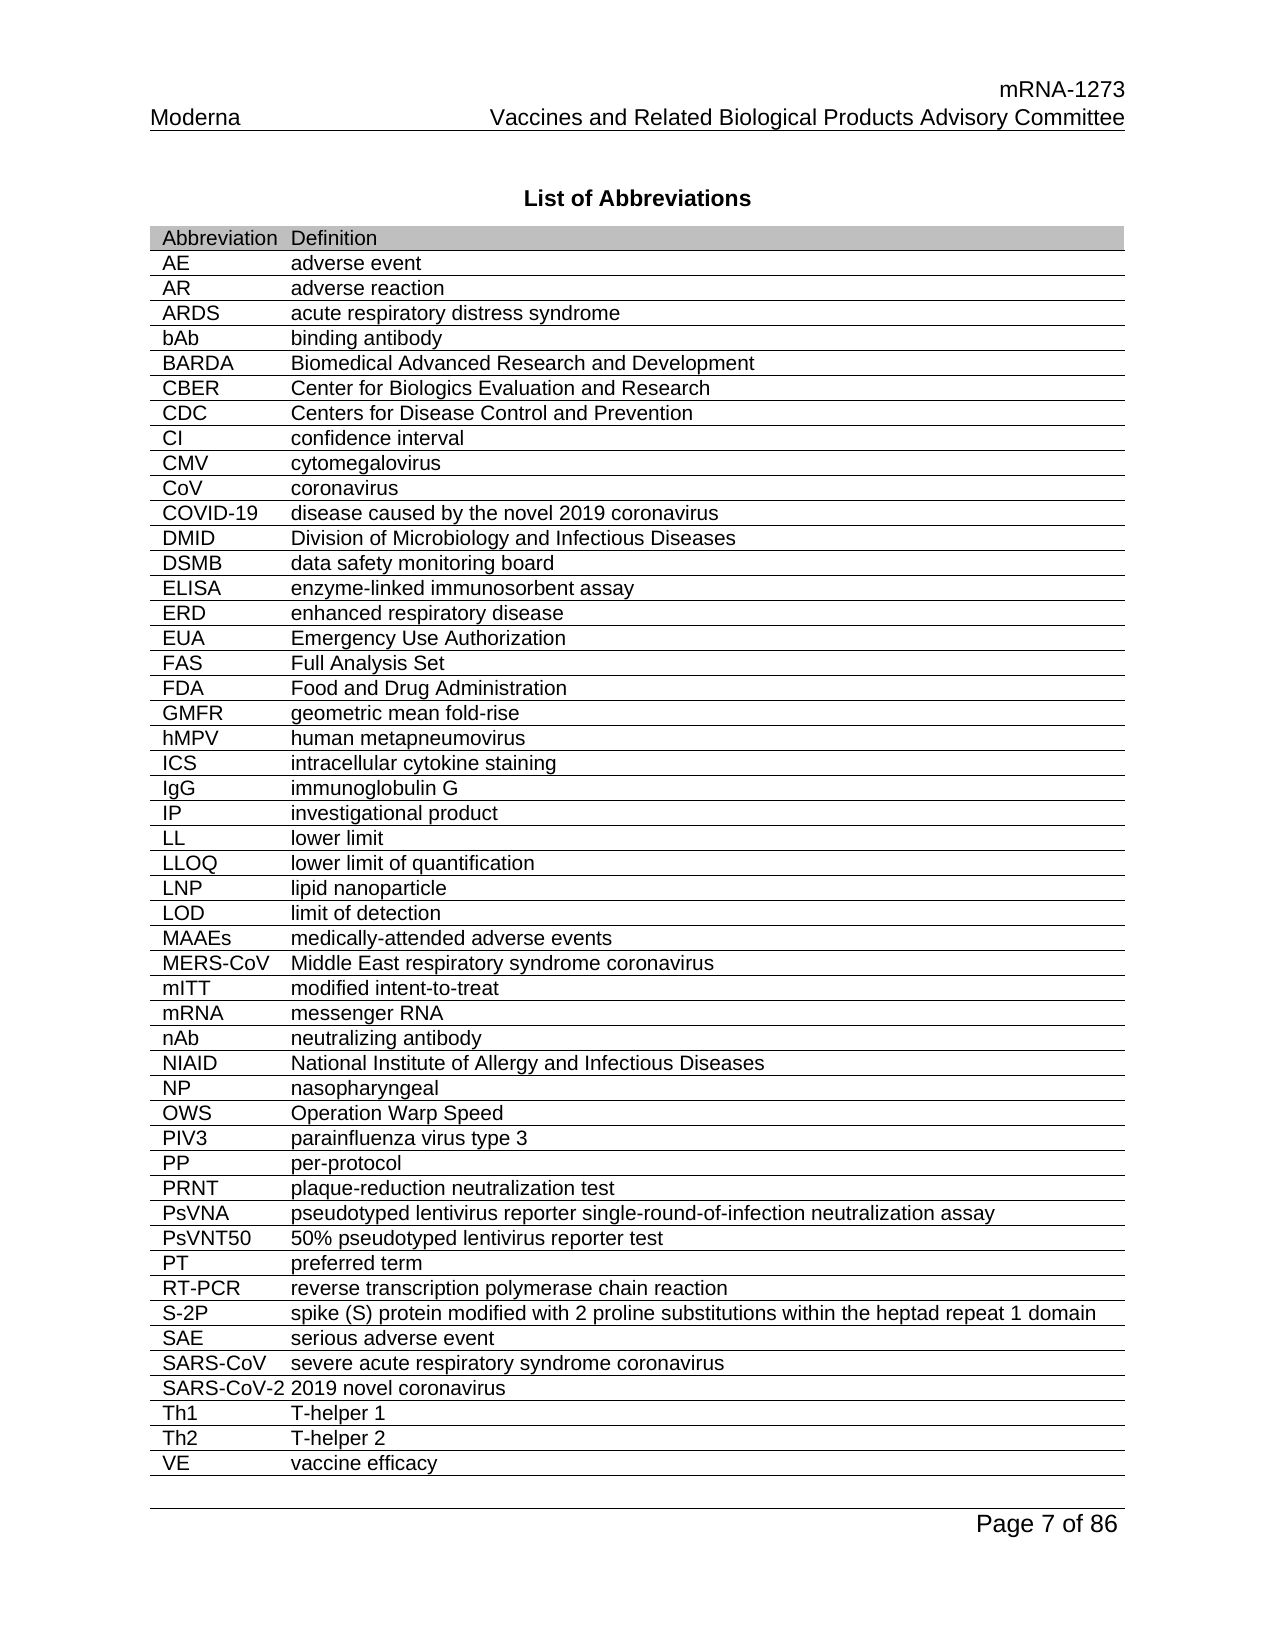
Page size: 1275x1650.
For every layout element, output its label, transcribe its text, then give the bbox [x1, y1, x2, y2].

table_cell medically-attended adverse events [291, 926, 1124, 950]
table_cell binding antibody [291, 326, 1124, 350]
table_cell hMPV [150, 726, 291, 750]
table_cell S-2P [150, 1301, 291, 1325]
table_cell NIAID [150, 1051, 291, 1075]
table_cell enzyme-linked immunosorbent assay [291, 576, 1124, 600]
table_cell AR [150, 276, 291, 300]
table_cell cytomegalovirus [291, 451, 1124, 475]
table_cell disease caused by the novel 2019 coronavirus [291, 501, 1124, 525]
table_cell DMID [150, 526, 291, 550]
table_cell ICS [150, 751, 291, 775]
table_cell CDC [150, 401, 291, 425]
table_cell confidence interval [291, 426, 1124, 450]
table_cell spike (S) protein modified with 2 proline substitutions within the heptad repeat 1 domain [291, 1301, 1124, 1325]
table_cell Emergency Use Authorization [291, 626, 1124, 650]
table_cell parainfluenza virus type 3 [291, 1126, 1124, 1150]
table_cell Th1 [150, 1401, 291, 1425]
table_cell human metapneumovirus [291, 726, 1124, 750]
table_cell T-helper 2 [291, 1426, 1124, 1450]
table_header Definition [291, 226, 1124, 250]
table_cell CoV [150, 476, 291, 500]
table_cell Operation Warp Speed [291, 1101, 1124, 1125]
table_cell data safety monitoring board [291, 551, 1124, 575]
table_cell mITT [150, 976, 291, 1000]
table_cell IP [150, 801, 291, 825]
table_cell nAb [150, 1026, 291, 1050]
table_cell LOD [150, 901, 291, 925]
table_cell PsVNA [150, 1201, 291, 1225]
table_cell serious adverse event [291, 1326, 1124, 1350]
table_cell ARDS [150, 301, 291, 325]
table_cell Center for Biologics Evaluation and Research [291, 376, 1124, 400]
table_cell Th2 [150, 1426, 291, 1450]
table_cell Middle East respiratory syndrome coronavirus [291, 951, 1124, 975]
table_cell coronavirus [291, 476, 1124, 500]
table_cell CI [150, 426, 291, 450]
table_cell BARDA [150, 351, 291, 375]
table_cell IgG [150, 776, 291, 800]
table_cell PsVNT50 [150, 1226, 291, 1250]
table_cell MAAEs [150, 926, 291, 950]
table_cell Centers for Disease Control and Prevention [291, 401, 1124, 425]
table_cell PRNT [150, 1176, 291, 1200]
table_cell SAE [150, 1326, 291, 1350]
table_cell GMFR [150, 701, 291, 725]
table_cell SARS-CoV [150, 1351, 291, 1375]
table_cell MERS-CoV [150, 951, 291, 975]
table_cell PP [150, 1151, 291, 1175]
table_cell National Institute of Allergy and Infectious Diseases [291, 1051, 1124, 1075]
table_cell vaccine efficacy [291, 1451, 1124, 1475]
table_cell CBER [150, 376, 291, 400]
table_cell intracellular cytokine staining [291, 751, 1124, 775]
table_cell plaque-reduction neutralization test [291, 1176, 1124, 1200]
table_cell LL [150, 826, 291, 850]
table_cell adverse reaction [291, 276, 1124, 300]
table_cell ELISA [150, 576, 291, 600]
table_cell preferred term [291, 1251, 1124, 1275]
table_cell Full Analysis Set [291, 651, 1124, 675]
table_cell geometric mean fold-rise [291, 701, 1124, 725]
table_cell AE [150, 251, 291, 275]
table_cell Food and Drug Administration [291, 676, 1124, 700]
table_cell lower limit [291, 826, 1124, 850]
table_cell COVID-19 [150, 501, 291, 525]
table_cell OWS [150, 1101, 291, 1125]
table_cell neutralizing antibody [291, 1026, 1124, 1050]
table_cell RT-PCR [150, 1276, 291, 1300]
table_cell bAb [150, 326, 291, 350]
table_cell PT [150, 1251, 291, 1275]
table_cell FDA [150, 676, 291, 700]
table_cell lipid nanoparticle [291, 876, 1124, 900]
table_header Abbreviation [150, 226, 291, 250]
table_cell NP [150, 1076, 291, 1100]
table_cell EUA [150, 626, 291, 650]
table_cell acute respiratory distress syndrome [291, 301, 1124, 325]
table_cell severe acute respiratory syndrome coronavirus [291, 1351, 1124, 1375]
table_cell 2019 novel coronavirus [291, 1376, 1124, 1400]
table_cell Biomedical Advanced Research and Development [291, 351, 1124, 375]
table_cell ERD [150, 601, 291, 625]
table_cell per-protocol [291, 1151, 1124, 1175]
list List of Abbreviations [150, 185, 1125, 211]
table_cell limit of detection [291, 901, 1124, 925]
table_cell messenger RNA [291, 1001, 1124, 1025]
table_cell LLOQ [150, 851, 291, 875]
table_cell 50% pseudotyped lentivirus reporter test [291, 1226, 1124, 1250]
table_cell Division of Microbiology and Infectious Diseases [291, 526, 1124, 550]
table_cell DSMB [150, 551, 291, 575]
table_cell nasopharyngeal [291, 1076, 1124, 1100]
table_cell enhanced respiratory disease [291, 601, 1124, 625]
table_cell LNP [150, 876, 291, 900]
table_cell SARS-CoV-2 [150, 1376, 291, 1400]
table_cell PIV3 [150, 1126, 291, 1150]
table_cell T-helper 1 [291, 1401, 1124, 1425]
table_cell reverse transcription polymerase chain reaction [291, 1276, 1124, 1300]
table_cell immunoglobulin G [291, 776, 1124, 800]
table_cell adverse event [291, 251, 1124, 275]
table_cell VE [150, 1451, 291, 1475]
table_cell investigational product [291, 801, 1124, 825]
table_cell mRNA [150, 1001, 291, 1025]
table_cell FAS [150, 651, 291, 675]
table_cell CMV [150, 451, 291, 475]
table_cell modified intent-to-treat [291, 976, 1124, 1000]
table_cell pseudotyped lentivirus reporter single-round-of-infection neutralization assay [291, 1201, 1124, 1225]
table_cell lower limit of quantification [291, 851, 1124, 875]
